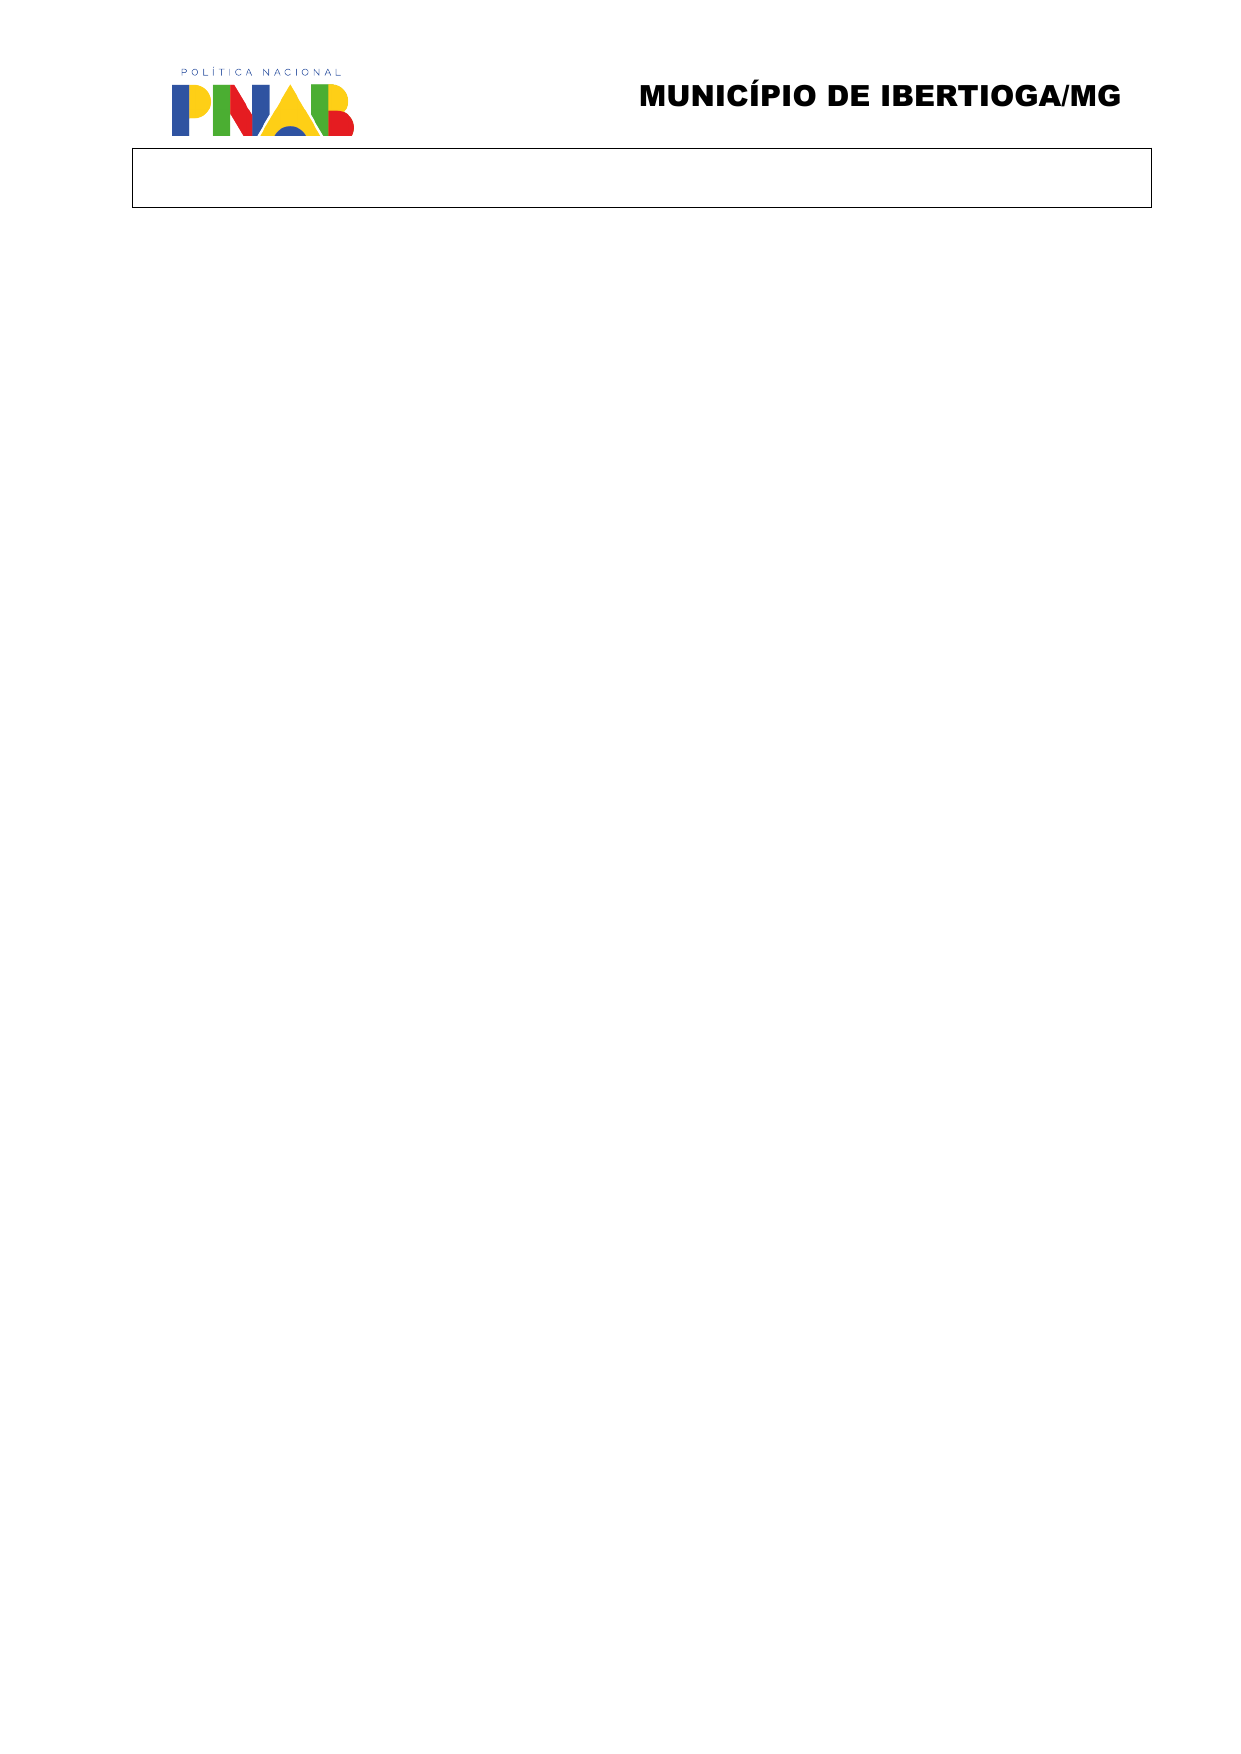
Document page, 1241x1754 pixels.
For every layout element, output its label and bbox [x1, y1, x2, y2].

picture [128, 31, 495, 136]
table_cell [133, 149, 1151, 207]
